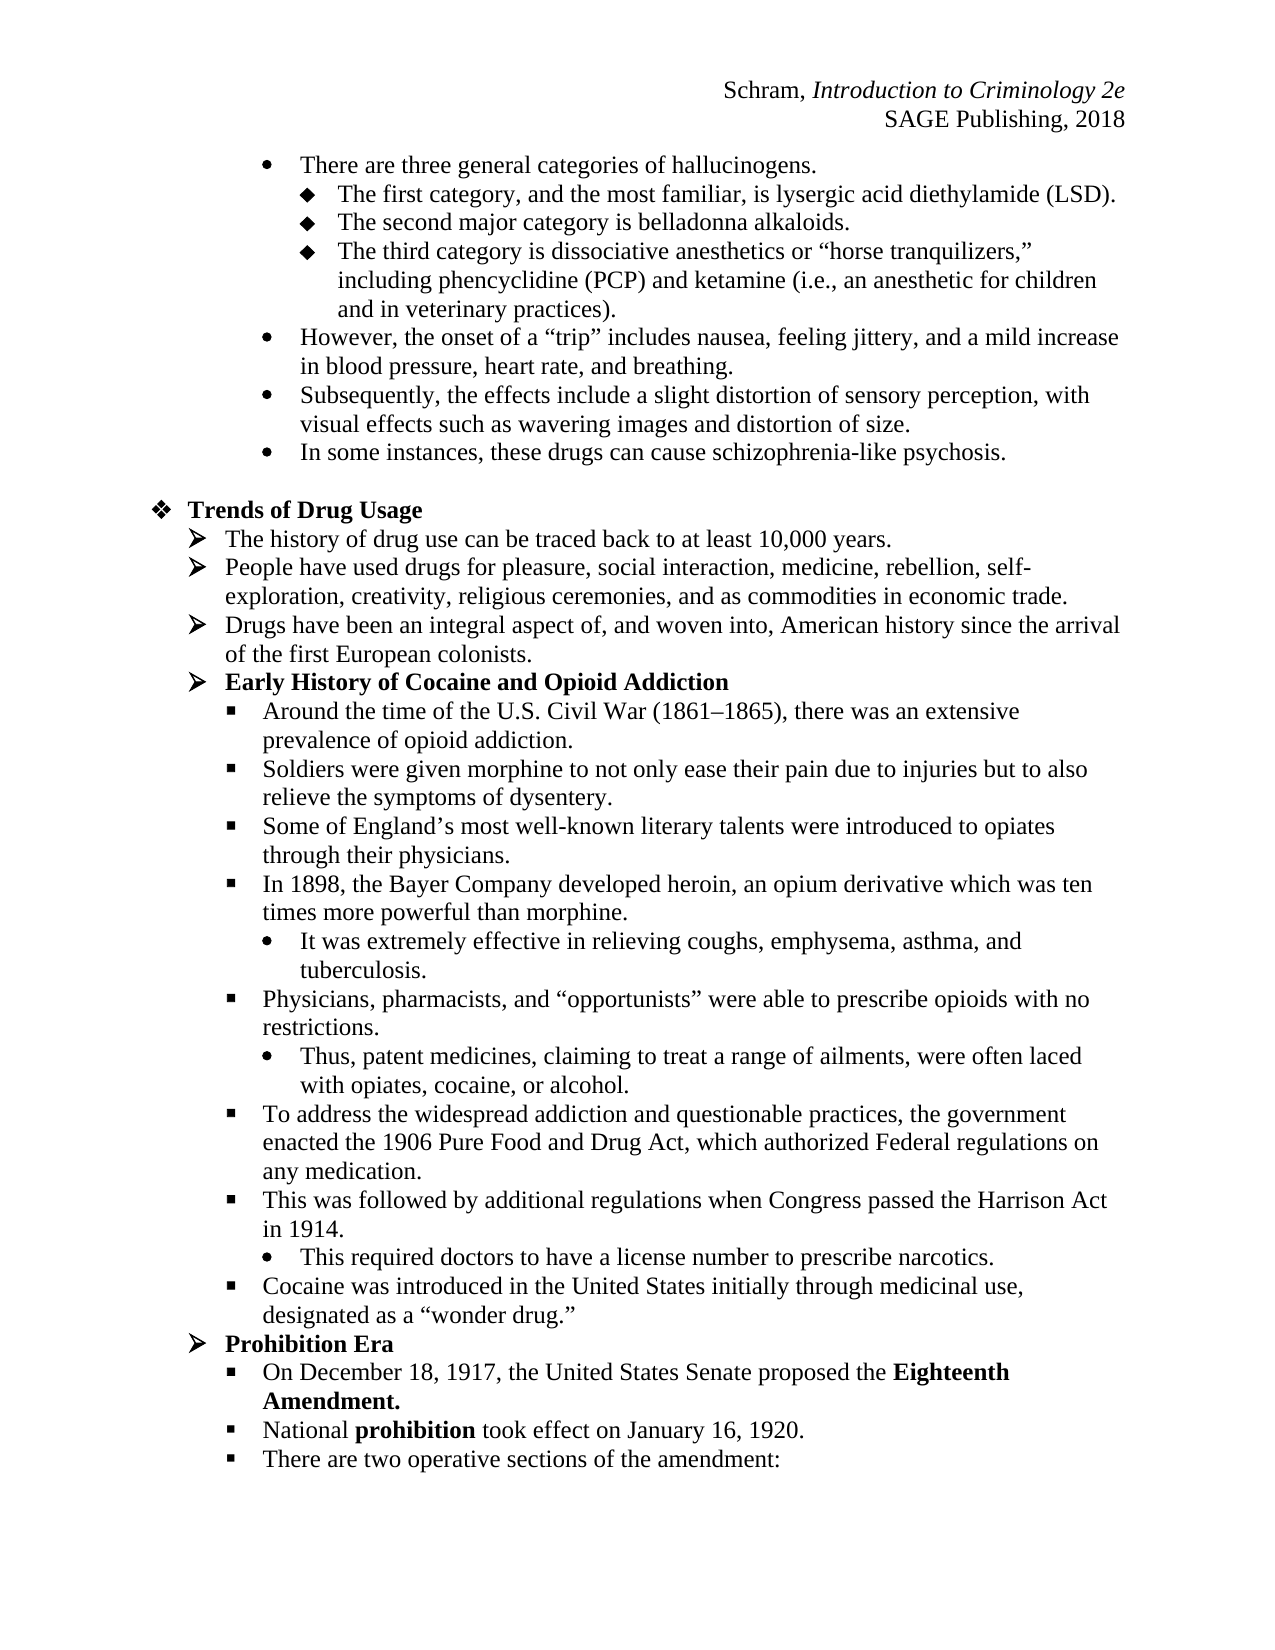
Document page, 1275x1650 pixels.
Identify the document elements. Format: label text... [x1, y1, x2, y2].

list The third category is dissociative anesthetics or “horse tranquilizers,” including phencyclidine (PCP) and ketamine (i.e., an anesthetic for children and in veterinary practices). [300, 236, 1125, 322]
list People have used drugs for pleasure, social interaction, medicine, rebellion, self-exploration, creativity, religious ceremonies, and as commodities in economic trade. [187, 552, 1125, 610]
list This required doctors to have a license number to prescribe narcotics. [262, 1242, 1125, 1271]
list This was followed by additional regulations when Congress passed the Harrison Act in 1914. [225, 1185, 1125, 1242]
list Drugs have been an integral aspect of, and woven into, American history since the arrival of the first European colonists. [187, 610, 1125, 667]
list Trends of Drug Usage [150, 495, 1125, 524]
list It was extremely effective in relieving coughs, emphysema, asthma, and tuberculosis. [262, 926, 1125, 984]
list The first category, and the most familiar, is lysergic acid diethylamide (LSD). [300, 179, 1125, 207]
list Physicians, pharmacists, and “opportunists” were able to prescribe opioids with no restrictions. [225, 984, 1125, 1041]
list Soldiers were given morphine to not only ease their pain due to injuries but to also relieve the symptoms of dysentery. [225, 754, 1125, 811]
list Around the time of the U.S. Civil War (1861–1865), there was an extensive prevalence of opioid addiction. [225, 696, 1125, 754]
list The history of drug use can be traced back to at least 10,000 years. [187, 524, 1125, 552]
list Thus, patent medicines, claiming to treat a range of ailments, were often laced with opiates, cocaine, or alcohol. [262, 1041, 1125, 1099]
list National prohibition took effect on January 16, 1920. [225, 1415, 1125, 1444]
list Prohibition Era [187, 1329, 1125, 1357]
list Subsequently, the effects include a slight distortion of sensory perception, with visual effects such as wavering images and distortion of size. [262, 380, 1125, 437]
list The second major category is belladonna alkaloids. [300, 207, 1125, 236]
list On December 18, 1917, the United States Senate proposed the Eighteenth Amendment. [225, 1357, 1125, 1415]
list Some of England’s most well-known literary talents were introduced to opiates through their physicians. [225, 811, 1125, 869]
list However, the onset of a “trip” includes nausea, feeling jittery, and a mild increase in blood pressure, heart rate, and breathing. [262, 322, 1125, 380]
list To address the widespread addiction and questionable practices, the government enacted the 1906 Pure Food and Drug Act, which authorized Federal regulations on any medication. [225, 1099, 1125, 1185]
list There are two operative sections of the amendment: [225, 1444, 1125, 1472]
list Early History of Cocaine and Opioid Addiction [187, 667, 1125, 696]
list In 1898, the Bayer Company developed heroin, an opium derivative which was ten times more powerful than morphine. [225, 869, 1125, 926]
list There are three general categories of hallucinogens. [262, 150, 1125, 179]
list In some instances, these drugs can cause schizophrenia-like psychosis. [262, 437, 1125, 466]
list Cocaine was introduced in the United States initially through medicinal use, designated as a “wonder drug.” [225, 1271, 1125, 1329]
